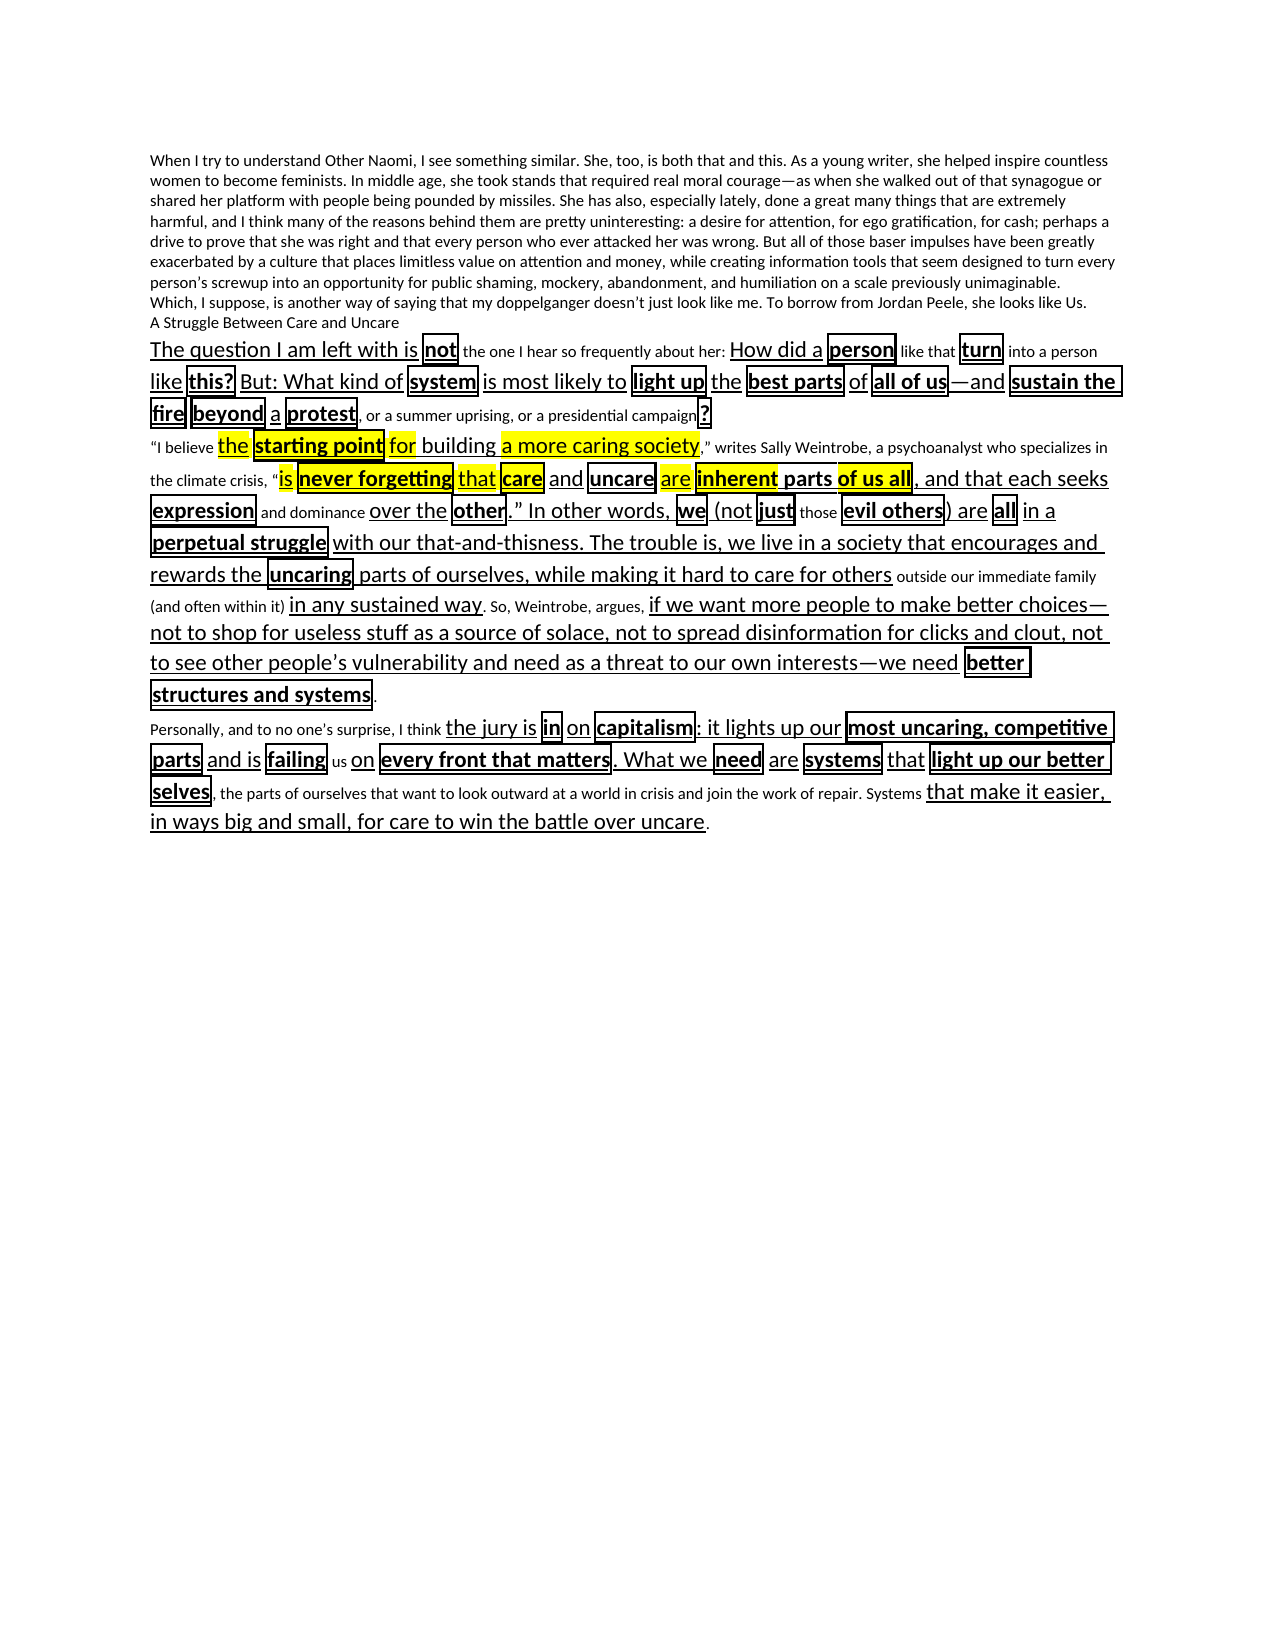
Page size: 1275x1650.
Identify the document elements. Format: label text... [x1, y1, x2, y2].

text A Struggle Between Care and Uncare [150, 312, 1125, 333]
text Personally, and to no one’s surprise, I think the jury is in on capitalism: it lights up our most uncaring, competitive parts and is failing us on every front that matters. What we need are systems that light up our better selves, the parts of ourselves that want to look outward at a world in crisis and join the work of repair. Systems that make it easier, in ways big and small, for care to win the battle over uncare. [150, 711, 1125, 835]
text “I believe the starting point for building a more caring society,” writes Sally Weintrobe, a psychoanalyst who specializes in the climate crisis, “is never forgetting that care and uncare are inherent parts of us all, and that each seeks expression and dominance over the other.” In other words, we (not just those evil others) are all in a perpetual struggle with our that-and-thisness. The trouble is, we live in a society that encourages and rewards the uncaring parts of ourselves, while making it hard to care for others outside our immediate family (and often within it) in any sustained way. So, Weintrobe, argues, if we want more people to make better choices—not to shop for useless stuff as a source of solace, not to spread disinformation for clicks and clout, not to see other people’s vulnerability and need as a threat to our own interests—we need better structures and systems. [150, 429, 1125, 711]
text Which, I suppose, is another way of saying that my doppelganger doesn’t just look like me. To borrow from Jordan Peele, she looks like Us. [150, 292, 1125, 312]
text When I try to understand Other Naomi, I see something similar. She, too, is both that and this. As a young writer, she helped inspire countless women to become feminists. In middle age, she took stands that required real moral courage—as when she walked out of that synagogue or shared her platform with people being pounded by missiles. She has also, especially lately, done a great many things that are extremely harmful, and I think many of the reasons behind them are pretty uninteresting: a desire for attention, for ego gratification, for cash; perhaps a drive to prove that she was right and that every person who ever attacked her was wrong. But all of those baser impulses have been greatly exacerbated by a culture that places limitless value on attention and money, while creating information tools that seem designed to turn every person’s screwup into an opportunity for public shaming, mockery, abandonment, and humiliation on a scale previously unimaginable. [150, 150, 1125, 292]
text The question I am left with is not the one I hear so frequently about her: How did a person like that turn into a person like this? But: What kind of system is most likely to light up the best parts of all of us—and sustain the fire beyond a protest, or a summer uprising, or a presidential campaign? [150, 333, 1125, 429]
